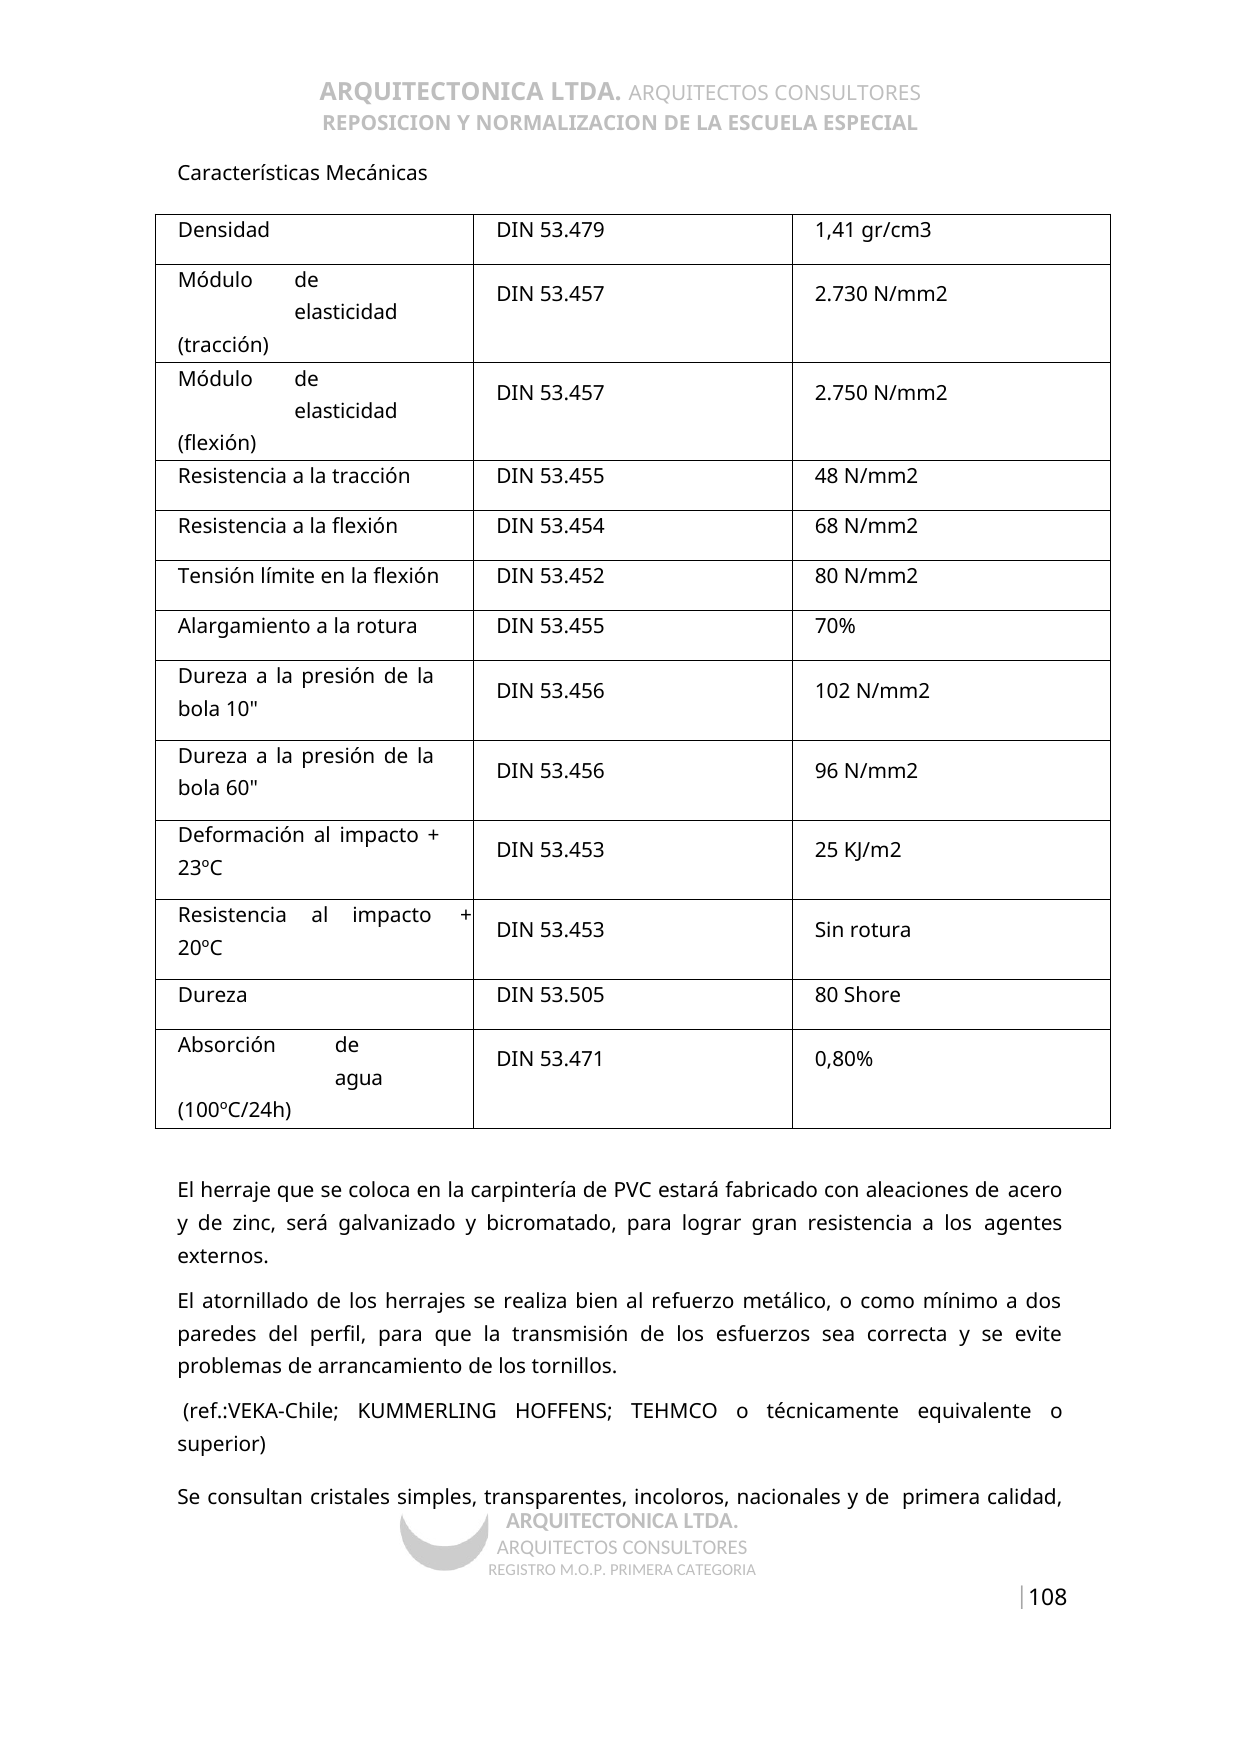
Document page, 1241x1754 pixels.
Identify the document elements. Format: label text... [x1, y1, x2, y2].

table_cell 102 N/mm2 [793, 661, 1110, 740]
text Características Mecánicas [177, 158, 1223, 186]
table_cell DIN 53.456 [474, 741, 792, 819]
table_cell DIN 53.505 [474, 980, 792, 1029]
table_cell 68 N/mm2 [793, 511, 1110, 560]
table_cell 2.750 N/mm2 [793, 363, 1110, 460]
table_cell DIN 53.453 [474, 821, 792, 899]
table_cell Módulo de elasticidad (tracción) [156, 265, 473, 362]
table_cell DIN 53.453 [474, 900, 792, 979]
table_cell DIN 53.457 [474, 265, 792, 362]
text (ref.:VEKA-Chile; KUMMERLING HOFFENS; TEHMCO o técnicamente equivalente o superior) [177, 1396, 1063, 1457]
table_header Densidad [156, 215, 473, 263]
table_cell Resistencia a la tracción [156, 461, 473, 510]
table_cell 70% [793, 611, 1110, 660]
table_cell Deformación al impacto + 23ºC [156, 821, 473, 899]
table_cell Dureza a la presión de la bola 60" [156, 741, 473, 819]
table_cell Absorción de agua (100ºC/24h) [156, 1030, 473, 1127]
table_cell Sin rotura [793, 900, 1110, 979]
table_cell Dureza [156, 980, 473, 1029]
table_cell DIN 53.452 [474, 561, 792, 610]
table_cell 80 Shore [793, 980, 1110, 1029]
table_cell 80 N/mm2 [793, 561, 1110, 610]
table_cell 25 KJ/m2 [793, 821, 1110, 899]
table_cell 48 N/mm2 [793, 461, 1110, 510]
table_cell DIN 53.456 [474, 661, 792, 740]
picture [399, 1513, 489, 1571]
table_cell DIN 53.455 [474, 461, 792, 510]
table_cell DIN 53.457 [474, 363, 792, 460]
table_cell 2.730 N/mm2 [793, 265, 1110, 362]
table_cell Alargamiento a la rotura [156, 611, 473, 660]
table_header DIN 53.479 [474, 215, 792, 263]
table_cell DIN 53.471 [474, 1030, 792, 1127]
table_cell DIN 53.454 [474, 511, 792, 560]
table_cell Módulo de elasticidad (flexión) [156, 363, 473, 460]
table_cell Dureza a la presión de la bola 10" [156, 661, 473, 740]
table_cell 96 N/mm2 [793, 741, 1110, 819]
table_cell Resistencia a la flexión [156, 511, 473, 560]
table_header 1,41 gr/cm3 [793, 215, 1110, 263]
table_cell Tensión límite en la flexión [156, 561, 473, 610]
text El atornillado de los herrajes se realiza bien al refuerzo metálico, o como mínimo a dos paredes del perfil, para que la transmisión de los esfuerzos sea correcta y se evite problemas de arrancamiento de los tornillos. [177, 1286, 1063, 1380]
text El herraje que se coloca en la carpintería de PVC estará fabricado con aleaciones de acero y de zinc, será galvanizado y bicromatado, para lograr gran resistencia a los agentes externos. [177, 1176, 1062, 1269]
table_cell 0,80% [793, 1030, 1110, 1127]
table_cell Resistencia al impacto + 20ºC [156, 900, 473, 979]
table_cell DIN 53.455 [474, 611, 792, 660]
